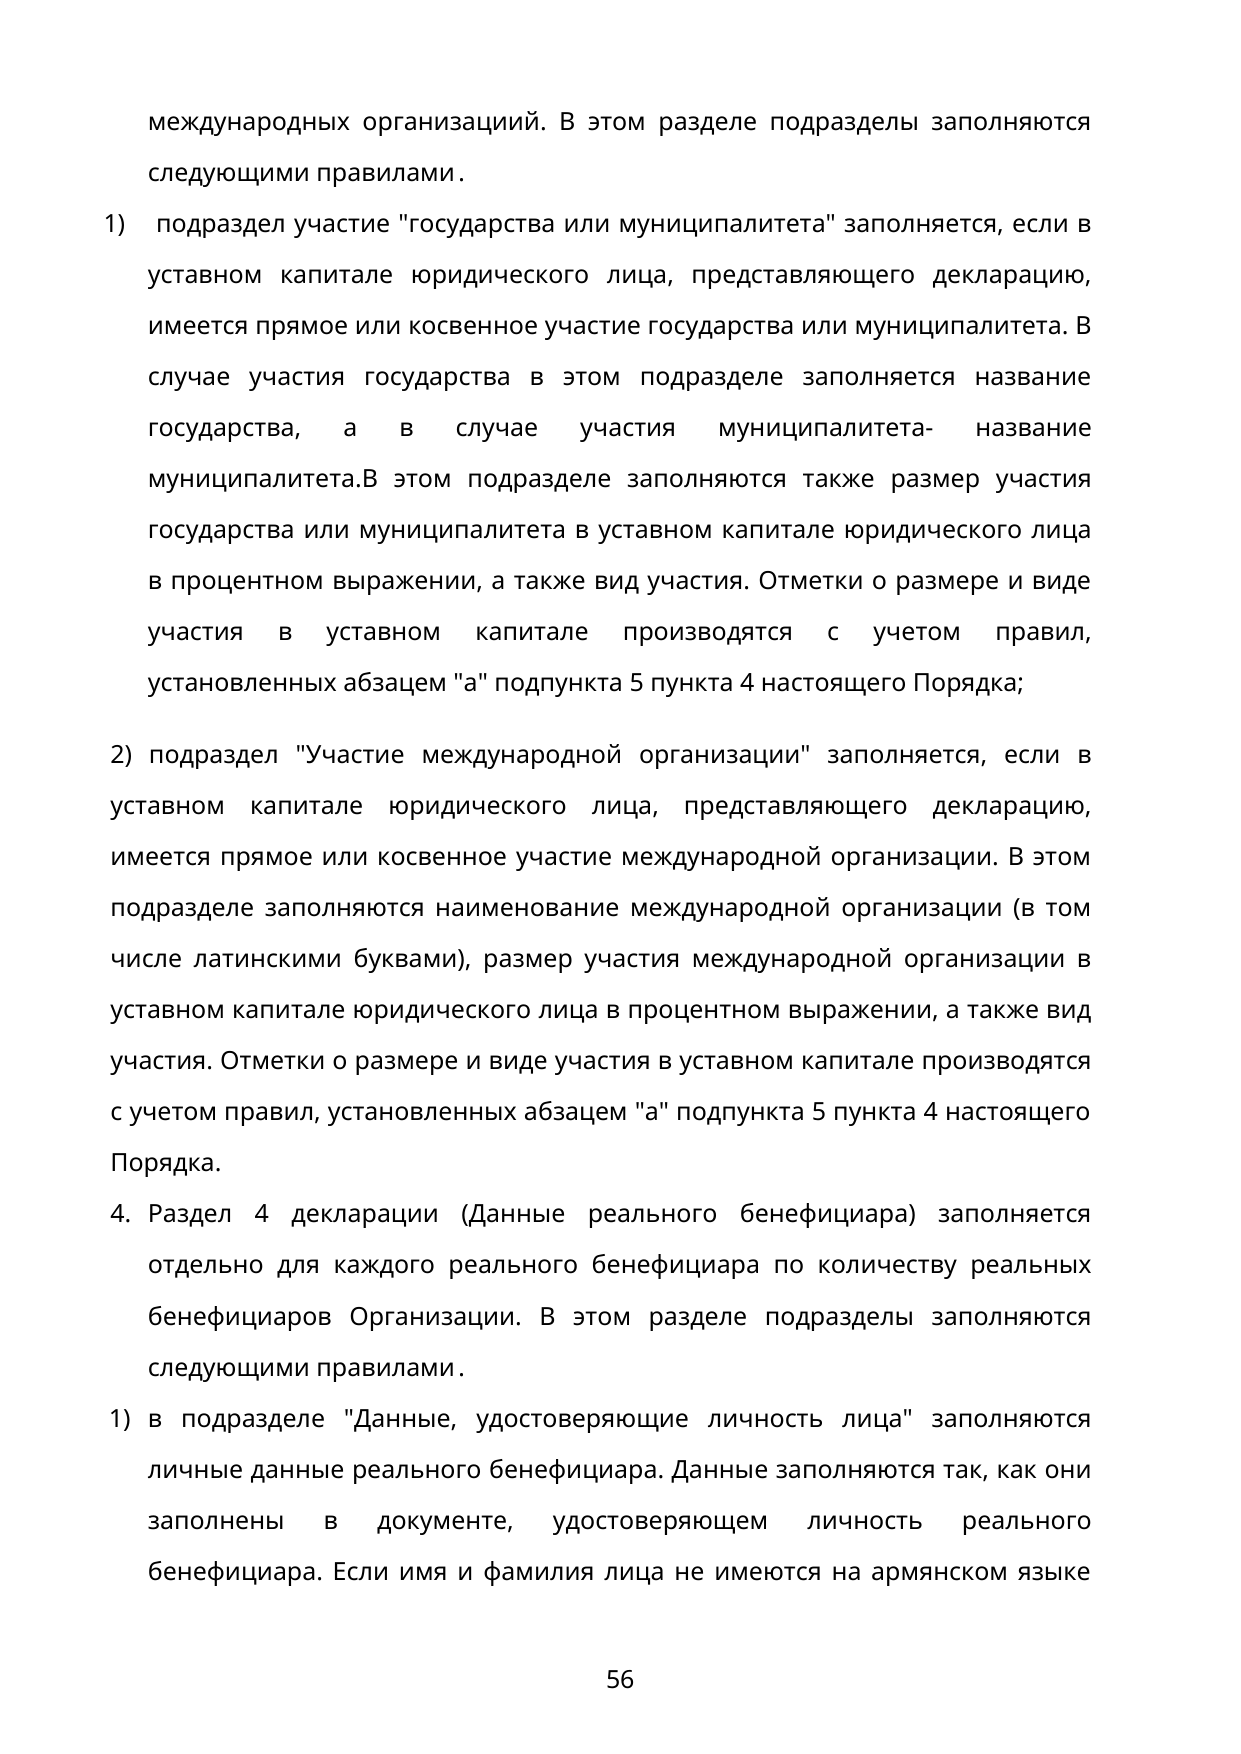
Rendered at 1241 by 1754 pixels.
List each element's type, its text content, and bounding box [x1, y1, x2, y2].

list подраздел участие "государства или муниципалитета" заполняется, если в уставном капитале юридического лица, представляющего декларацию, имеется прямое или косвенное участие государства или муниципалитета. В случае участия государства в этом подразделе заполняется название государства, а в случае участия муниципалитета- название муниципалитета.В этом подразделе заполняются также размер участия государства или муниципалитета в уставном капитале юридического лица в процентном выражении, а также вид участия. Отметки о размере и виде участия в уставном капитале производятся с учетом правил, установленных абзацем "а" подпункта 5 пункта 4 настоящего Порядка; [103, 206, 1092, 699]
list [110, 103, 1092, 188]
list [109, 1400, 1092, 1587]
list Раздел 4 декларации (Данные реального бенефициара) заполняется отдельно для каждого реального бенефициара по количеству реальных бенефициаров Организации. В этом разделе подразделы заполняются следующими правилами․ [110, 1196, 1092, 1383]
text 2) подраздел "Участие международной организации" заполняется, если в уставном капитале юридического лица, представляющего декларацию, имеется прямое или косвенное участие международной организации. В этом подразделе заполняются наименование международной организации (в том числе латинскими буквами), размер участия международной организации в уставном капитале юридического лица в процентном выражении, а также вид участия. Отметки о размере и виде участия в уставном капитале производятся с учетом правил, установленных абзацем "а" подпункта 5 пункта 4 настоящего Порядка. [110, 737, 1092, 1179]
